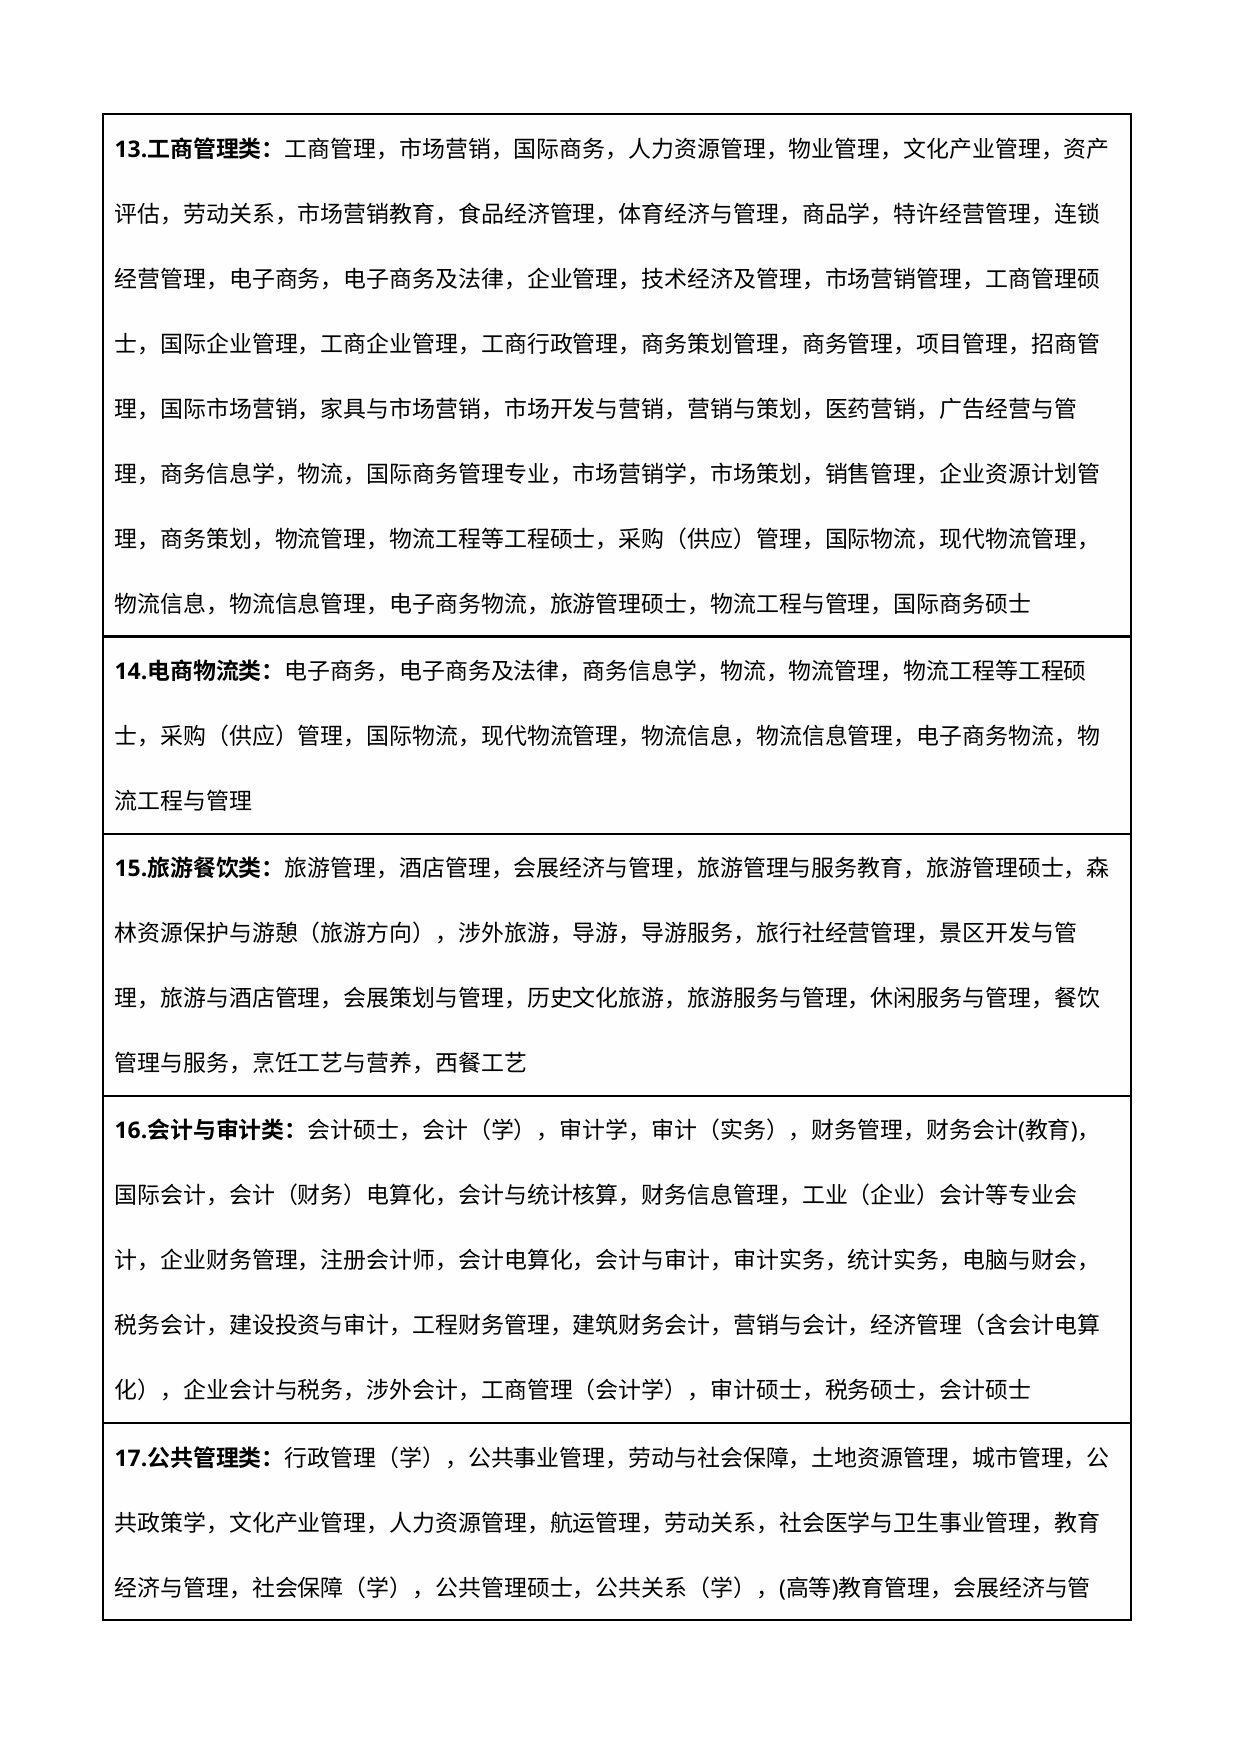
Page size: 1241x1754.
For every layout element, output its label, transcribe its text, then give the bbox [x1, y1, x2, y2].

table_cell 15.旅游餐饮类：旅游管理，酒店管理，会展经济与管理，旅游管理与服务教育，旅游管理硕士，森林资源保护与游憩（旅游方向），涉外旅游，导游，导游服务，旅行社经营管理，景区开发与管理，旅游与酒店管理，会展策划与管理，历史文化旅游，旅游服务与管理，休闲服务与管理，餐饮管理与服务，烹饪工艺与营养，西餐工艺 [104, 835, 1130, 1094]
table_cell 16.会计与审计类：会计硕士，会计（学），审计学，审计（实务），财务管理，财务会计(教育)，国际会计，会计（财务）电算化，会计与统计核算，财务信息管理，工业（企业）会计等专业会计，企业财务管理，注册会计师，会计电算化，会计与审计，审计实务，统计实务，电脑与财会，税务会计，建设投资与审计，工程财务管理，建筑财务会计，营销与会计，经济管理（含会计电算化），企业会计与税务，涉外会计，工商管理（会计学），审计硕士，税务硕士，会计硕士 [104, 1097, 1130, 1422]
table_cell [104, 1424, 1130, 1619]
table_cell 13.工商管理类：工商管理，市场营销，国际商务，人力资源管理，物业管理，文化产业管理，资产评估，劳动关系，市场营销教育，食品经济管理，体育经济与管理，商品学，特许经营管理，连锁经营管理，电子商务，电子商务及法律，企业管理，技术经济及管理，市场营销管理，工商管理硕士，国际企业管理，工商企业管理，工商行政管理，商务策划管理，商务管理，项目管理，招商管理，国际市场营销，家具与市场营销，市场开发与营销，营销与策划，医药营销，广告经营与管理，商务信息学，物流，国际商务管理专业，市场营销学，市场策划，销售管理，企业资源计划管理，商务策划，物流管理，物流工程等工程硕士，采购（供应）管理，国际物流，现代物流管理，物流信息，物流信息管理，电子商务物流，旅游管理硕士，物流工程与管理，国际商务硕士 [104, 115, 1130, 635]
table_cell 14.电商物流类：电子商务，电子商务及法律，商务信息学，物流，物流管理，物流工程等工程硕士，采购（供应）管理，国际物流，现代物流管理，物流信息，物流信息管理，电子商务物流，物流工程与管理 [104, 638, 1130, 832]
